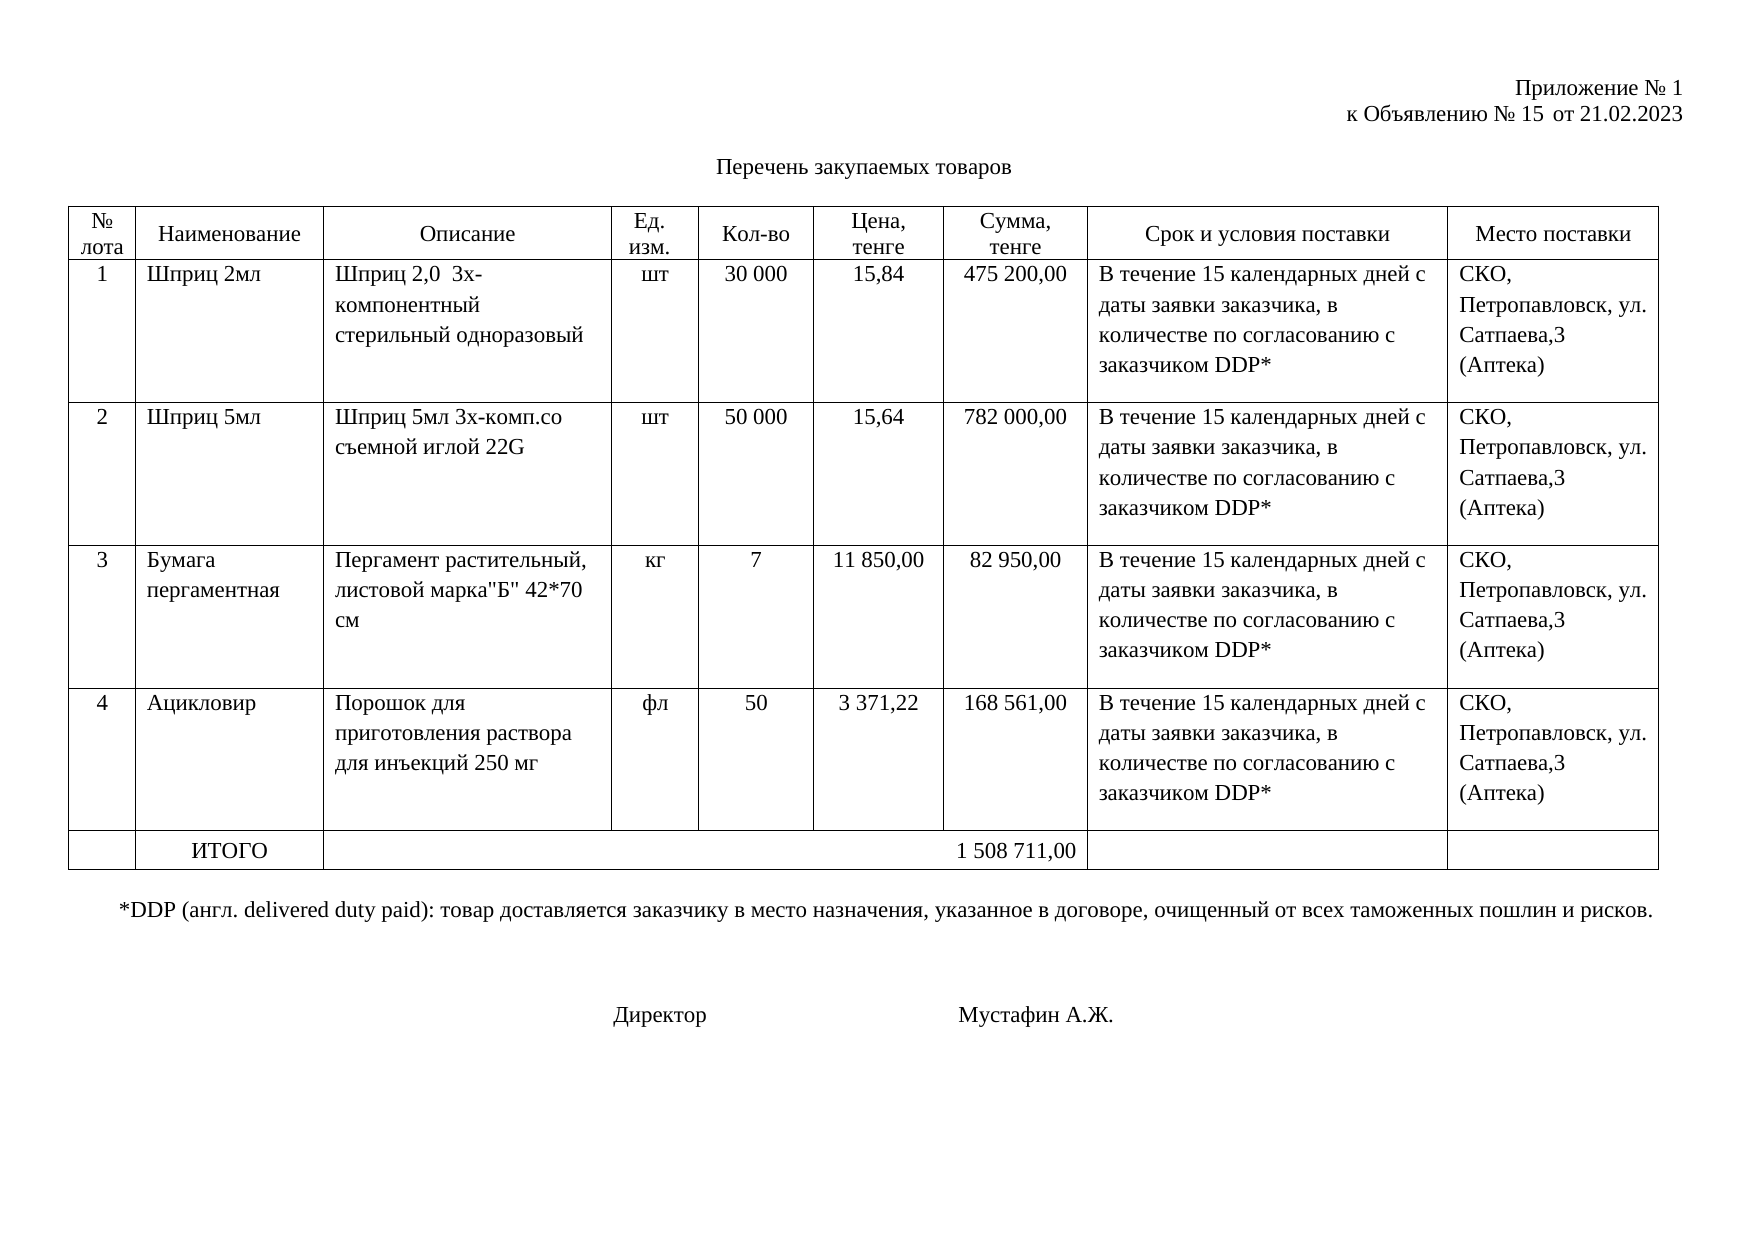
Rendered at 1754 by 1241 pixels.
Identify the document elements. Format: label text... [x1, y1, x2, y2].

table_cell кг [612, 546, 698, 687]
table_header Место поставки [1448, 207, 1658, 259]
table_cell шт [612, 260, 698, 402]
table_cell 30 000 [699, 260, 813, 402]
table_header Сумма, тенге [944, 207, 1087, 259]
table_header Срок и условия поставки [1088, 207, 1447, 259]
table_cell СКО, Петропавловск, ул. Сатпаева,3 (Аптека) [1448, 546, 1658, 687]
table_cell 1 [69, 260, 135, 402]
table_cell Шприц 5мл 3х-комп.со съемной иглой 22G [324, 403, 611, 545]
table_cell Шприц 2мл [136, 260, 323, 402]
table_cell [1088, 831, 1447, 869]
table_cell 50 [699, 689, 813, 830]
table_cell 475 200,00 [944, 260, 1087, 402]
text *DDP (англ. delivered duty paid): товар доставляется заказчику в место назначения, указанное в договоре, очищенный от всех таможенных пошлин и рисков. [44, 896, 1683, 922]
table_cell 2 [69, 403, 135, 545]
table_header Кол-во [699, 207, 813, 259]
table_cell 15,64 [814, 403, 943, 545]
table_cell СКО, Петропавловск, ул. Сатпаева,3 (Аптека) [1448, 403, 1658, 545]
table_cell 168 561,00 [944, 689, 1087, 830]
text Перечень закупаемых товаров [44, 153, 1683, 179]
table_header Цена, тенге [814, 207, 943, 259]
table_cell 15,84 [814, 260, 943, 402]
table_cell СКО, Петропавловск, ул. Сатпаева,3 (Аптека) [1448, 689, 1658, 830]
table_cell В течение 15 календарных дней с даты заявки заказчика, в количестве по согласованию с заказчиком DDP* [1088, 546, 1447, 687]
table_cell [1448, 831, 1658, 869]
table_cell 3 371,22 [814, 689, 943, 830]
text к Объявлению № 15 от 21.02.2023 [0, 100, 1683, 127]
table_header Наименование [136, 207, 323, 259]
table_cell Бумага пергаментная [136, 546, 323, 687]
table_cell В течение 15 календарных дней с даты заявки заказчика, в количестве по согласованию с заказчиком DDP* [1088, 689, 1447, 830]
table_cell СКО, Петропавловск, ул. Сатпаева,3 (Аптека) [1448, 260, 1658, 402]
table_cell Шприц 2,0 3х- компонентный стерильный одноразовый [324, 260, 611, 402]
table_cell 7 [699, 546, 813, 687]
table_cell Ацикловир [136, 689, 323, 830]
table_cell В течение 15 календарных дней с даты заявки заказчика, в количестве по согласованию с заказчиком DDP* [1088, 403, 1447, 545]
text Приложение № 1 [44, 74, 1683, 100]
table_cell ИТОГО [136, 831, 323, 869]
table_cell шт [612, 403, 698, 545]
table_cell Шприц 5мл [136, 403, 323, 545]
table_cell 11 850,00 [814, 546, 943, 687]
table_cell 3 [69, 546, 135, 687]
table_cell фл [612, 689, 698, 830]
table_header № лота [69, 207, 135, 259]
text Директор Мустафин А.Ж. [44, 1002, 1683, 1028]
table_cell 82 950,00 [944, 546, 1087, 687]
table_header Ед. изм. [612, 207, 698, 259]
table_cell 50 000 [699, 403, 813, 545]
table_cell 782 000,00 [944, 403, 1087, 545]
table_cell 1 508 711,00 [324, 831, 1087, 869]
table_header Описание [324, 207, 611, 259]
table_cell Порошок для приготовления раствора для инъекций 250 мг [324, 689, 611, 830]
table_cell В течение 15 календарных дней с даты заявки заказчика, в количестве по согласованию с заказчиком DDP* [1088, 260, 1447, 402]
table_cell Пергамент растительный, листовой марка"Б" 42*70 см [324, 546, 611, 687]
table_cell [69, 831, 135, 869]
table_cell 4 [69, 689, 135, 830]
